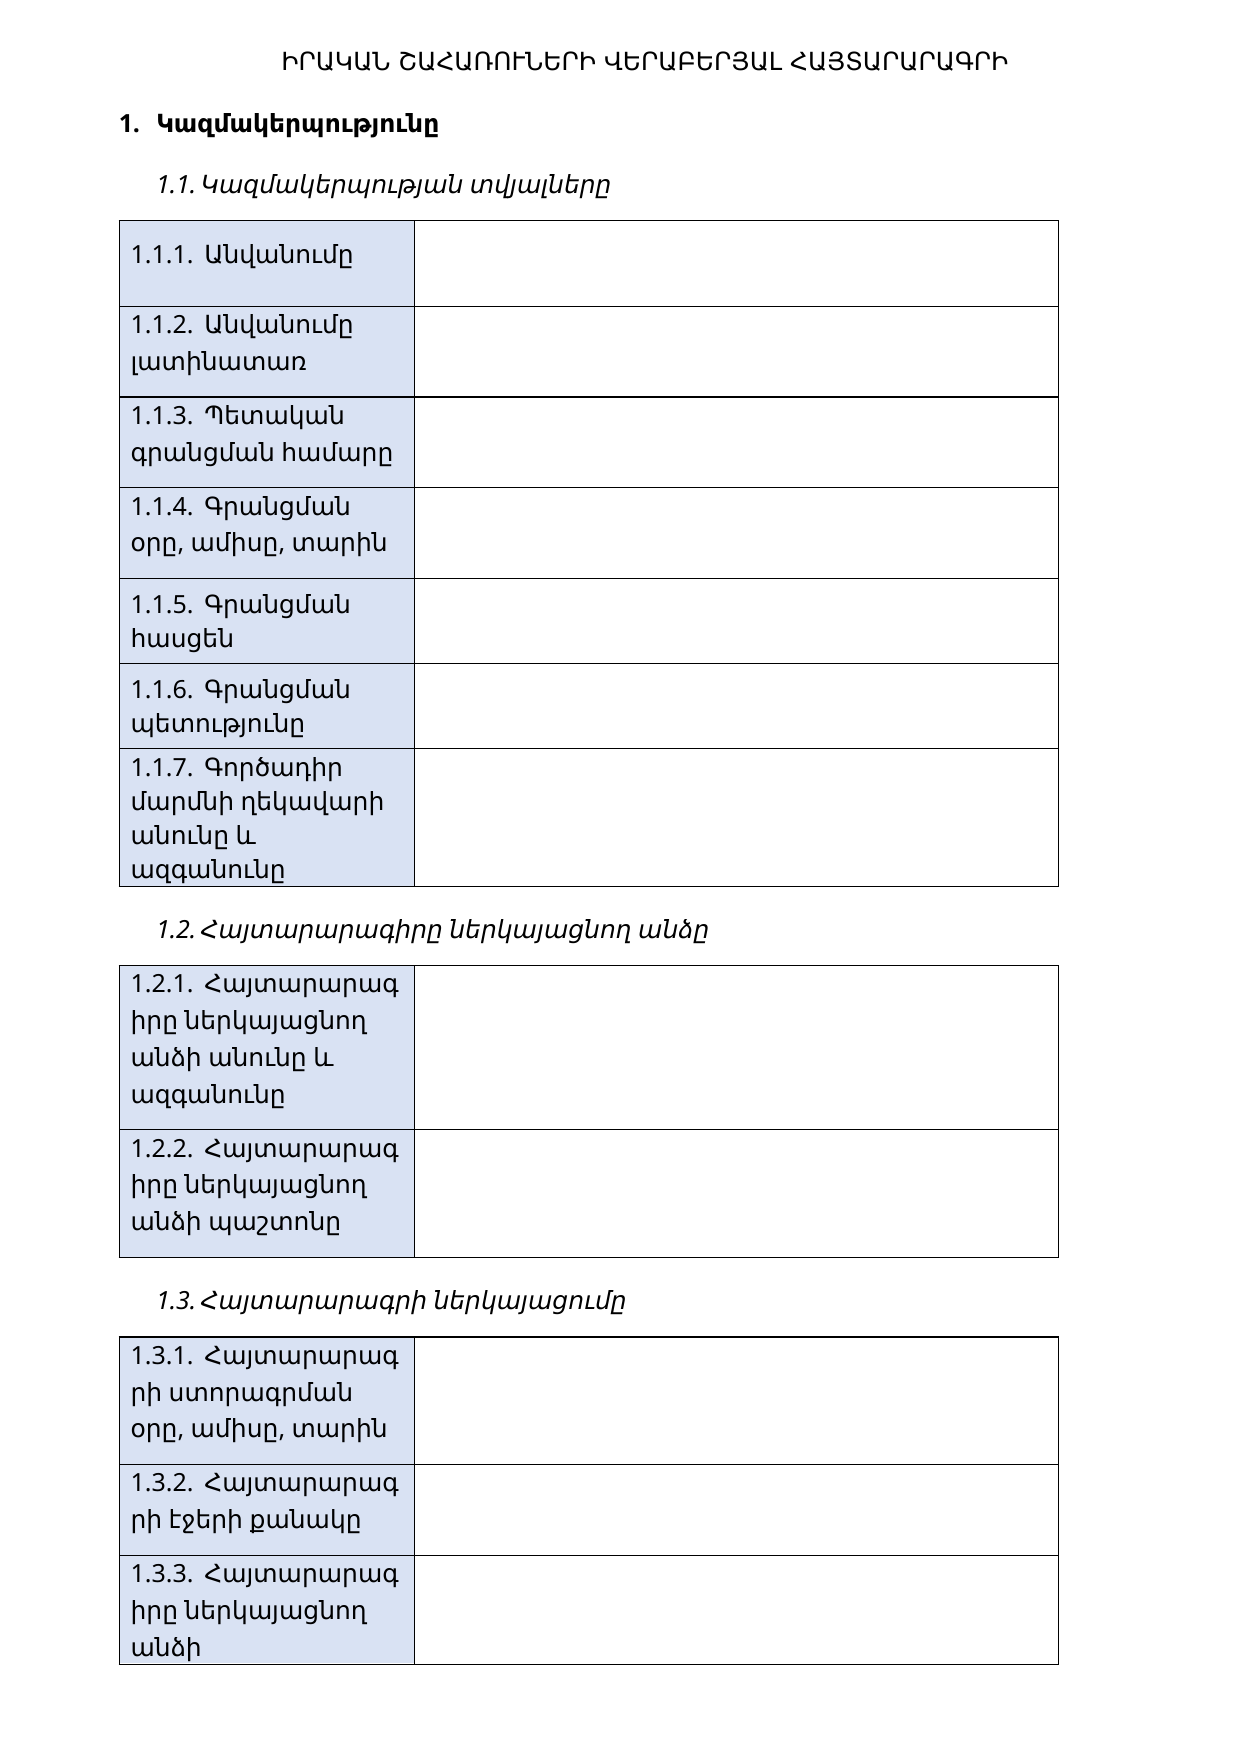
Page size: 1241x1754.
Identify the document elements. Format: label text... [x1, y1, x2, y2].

table_cell [415, 664, 1058, 748]
table_header Անվանումը [120, 221, 414, 306]
table_cell Հայտարարագիրը ներկայացնող անձի պաշտոնը [120, 1130, 414, 1257]
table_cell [120, 1556, 414, 1663]
table_cell Գրանցման հասցեն [120, 579, 414, 663]
table_header Հայտարարագրի ստորագրման օրը, ամիսը, տարին [120, 1338, 414, 1464]
table_cell [415, 749, 1058, 886]
table_header [415, 966, 1058, 1129]
list Հայտարարագիրը ներկայացնող անձը [156, 912, 1171, 946]
list Կազմակերպության տվյալները [156, 167, 1171, 201]
table_cell [415, 488, 1058, 578]
table_cell [415, 1130, 1058, 1257]
table_header [415, 1338, 1058, 1464]
table_header [415, 221, 1058, 306]
list Կազմակերպությունը [118, 105, 1171, 139]
text ԻՐԱԿԱՆ ՇԱՀԱՌՈՒՆԵՐԻ ՎԵՐԱԲԵՐՅԱԼ ՀԱՅՏԱՐԱՐԱԳՐԻ [118, 47, 1171, 76]
table_cell [415, 1465, 1058, 1555]
table_cell Պետական գրանցման համարը [120, 398, 414, 487]
table_cell Անվանումը լատինատառ [120, 307, 414, 396]
list Հայտարարագրի ներկայացումը [156, 1283, 1171, 1317]
table_cell [415, 579, 1058, 663]
table_cell Գրանցման պետությունը [120, 664, 414, 748]
table_cell [415, 398, 1058, 487]
table_cell Հայտարարագրի էջերի քանակը [120, 1465, 414, 1555]
table_cell Գործադիր մարմնի ղեկավարի անունը և ազգանունը [120, 749, 414, 886]
table_cell [415, 1556, 1058, 1663]
table_header Հայտարարագիրը ներկայացնող անձի անունը և ազգանունը [120, 966, 414, 1129]
table_cell [415, 307, 1058, 396]
table_cell Գրանցման օրը, ամիսը, տարին [120, 488, 414, 578]
